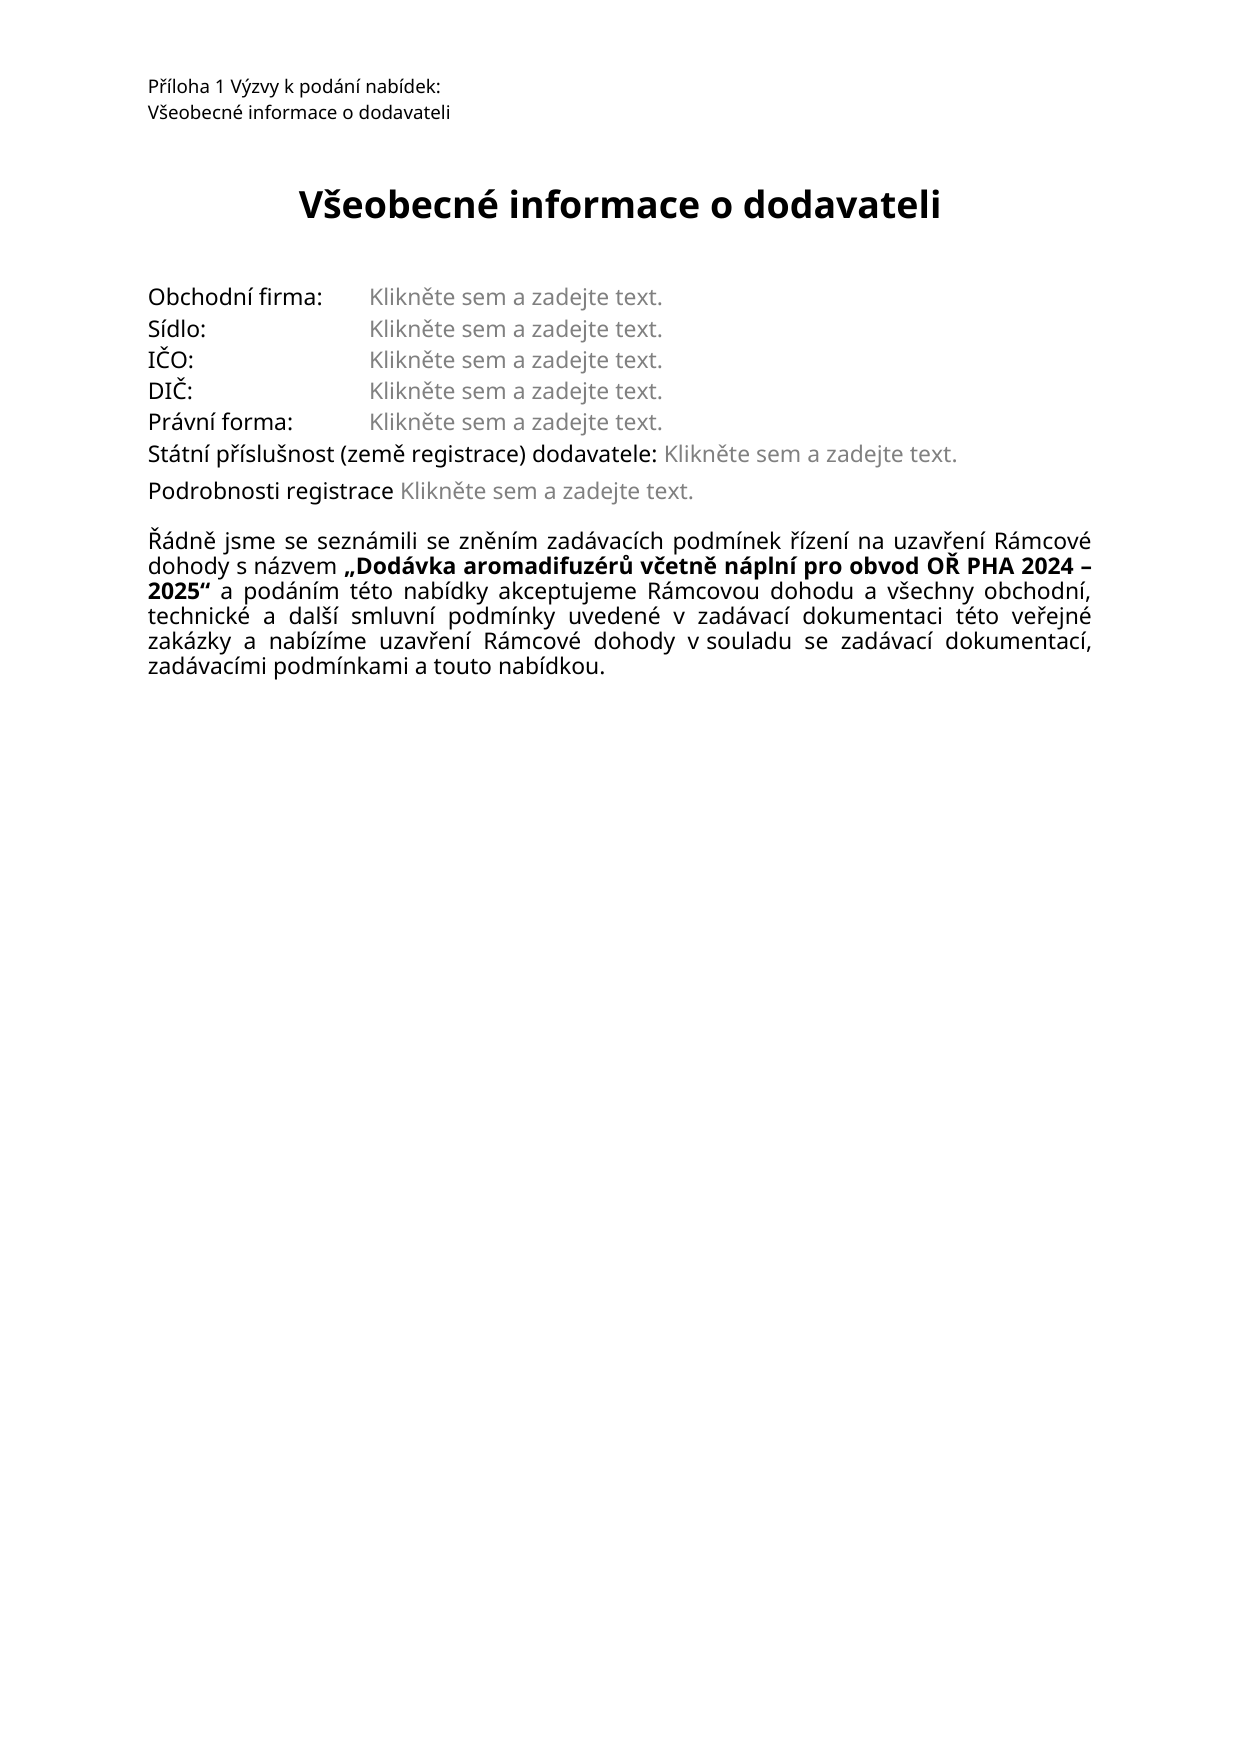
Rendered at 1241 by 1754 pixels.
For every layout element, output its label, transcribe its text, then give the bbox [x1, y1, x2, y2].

text IČO: [148, 348, 1093, 373]
text Právní forma: [148, 411, 1093, 436]
text Sídlo: [148, 317, 1093, 342]
text Podrobnosti registrace [148, 479, 1093, 504]
text Obchodní firma: [148, 286, 1093, 311]
text Státní příslušnost (země registrace) dodavatele: [148, 442, 1093, 467]
text Řádně jsme se seznámili se zněním zadávacích podmínek řízení na uzavření Rámcové dohody s názvem „Dodávka aromadifuzérů včetně náplní pro obvod OŘ PHA 2024 – 2025“ a podáním této nabídky akceptujeme Rámcovou dohodu a všechny obchodní, technické a další smluvní podmínky uvedené v zadávací dokumentaci této veřejné zakázky a nabízíme uzavření Rámcové dohody v souladu se zadávací dokumentací, zadávacími podmínkami a touto nabídkou. [148, 529, 1093, 679]
title Všeobecné informace o dodavateli [148, 178, 1093, 229]
text DIČ: [148, 379, 1093, 404]
